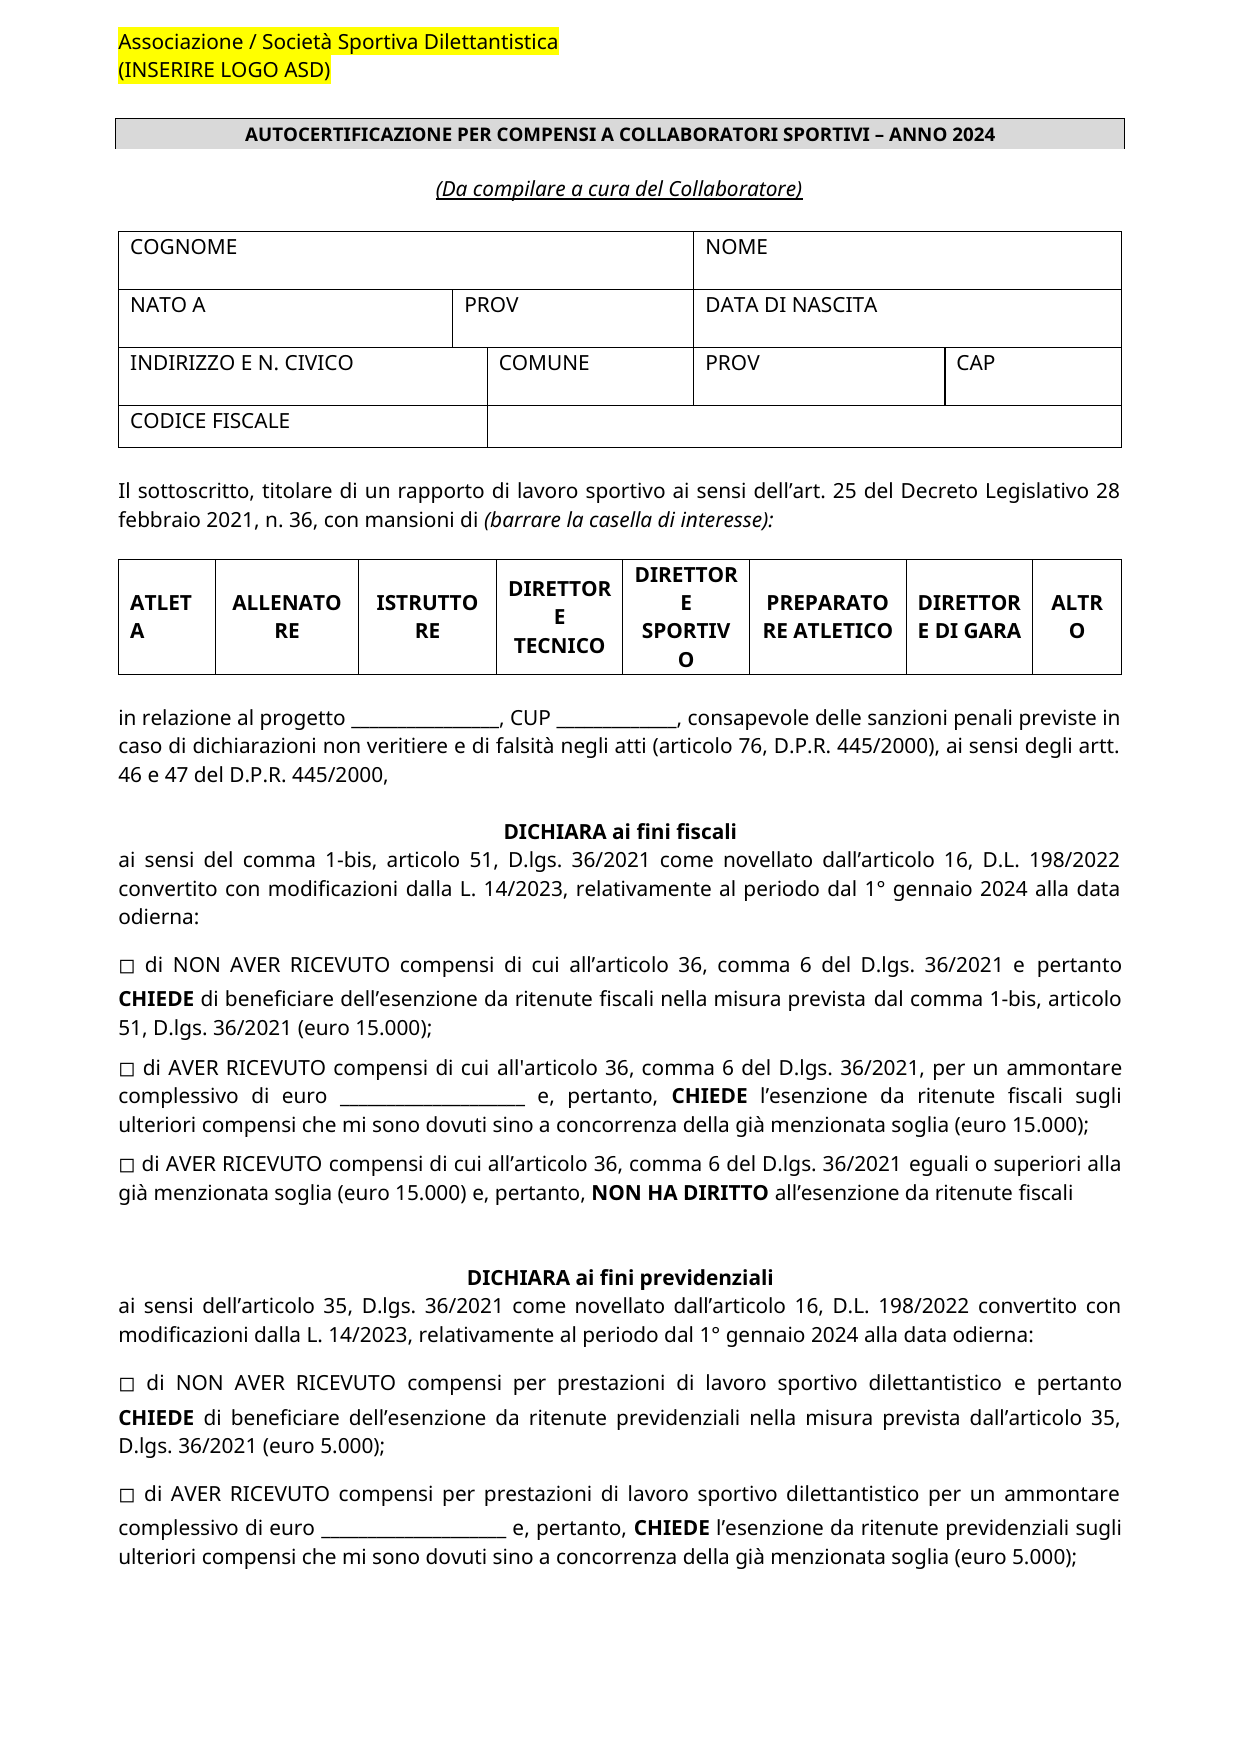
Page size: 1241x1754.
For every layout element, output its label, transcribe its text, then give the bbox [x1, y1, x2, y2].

table_cell CAP [946, 348, 1121, 405]
table_cell PROV [694, 348, 944, 405]
text AUTOCERTIFICAZIONE PER COMPENSI A COLLABORATORI SPORTIVI – ANNO 2024 [116, 119, 1124, 149]
table_cell INDIRIZZO E N. CIVICO [119, 348, 487, 405]
text ai sensi del comma 1-bis, articolo 51, D.lgs. 36/2021 come novellato dall’articolo 16, D.L. 198/2022 convertito con modificazioni dalla L. 14/2023, relativamente al periodo dal 1° gennaio 2024 alla data odierna: [118, 845, 1122, 931]
table_header ALTRO [1033, 560, 1121, 673]
text DICHIARA ai fini previdenziali [118, 1263, 1122, 1292]
table_cell PROV [453, 290, 693, 347]
table_header DIRETTORE SPORTIVO [623, 560, 749, 673]
text Il sottoscritto, titolare di un rapporto di lavoro sportivo ai sensi dell’art. 25 del Decreto Legislativo 28 febbraio 2021, n. 36, con mansioni di (barrare la casella di interesse): [118, 476, 1122, 533]
table_header ALLENATORE [216, 560, 358, 673]
table_header NOME [694, 232, 1121, 289]
table_header COGNOME [119, 232, 693, 289]
text DICHIARA ai fini fiscali [118, 817, 1122, 845]
text ◻ di AVER RICEVUTO compensi di cui all'articolo 36, comma 6 del D.lgs. 36/2021, per un ammontare complessivo di euro ____________________ e, pertanto, CHIEDE l’esenzione da ritenute fiscali sugli ulteriori compensi che mi sono dovuti sino a concorrenza della già menzionata soglia (euro 15.000); [118, 1053, 1122, 1138]
text ◻ di AVER RICEVUTO compensi per prestazioni di lavoro sportivo dilettantistico per un ammontare complessivo di euro ____________________ e, pertanto, CHIEDE l’esenzione da ritenute previdenziali sugli ulteriori compensi che mi sono dovuti sino a concorrenza della già menzionata soglia (euro 5.000); [118, 1471, 1122, 1570]
table_header ISTRUTTORE [359, 560, 496, 673]
table_cell [488, 406, 1121, 447]
table_header DIRETTORE DI GARA [907, 560, 1032, 673]
table_cell CODICE FISCALE [119, 406, 487, 447]
text ai sensi dell’articolo 35, D.lgs. 36/2021 come novellato dall’articolo 16, D.L. 198/2022 convertito con modificazioni dalla L. 14/2023, relativamente al periodo dal 1° gennaio 2024 alla data odierna: [118, 1292, 1122, 1348]
table_cell NATO A [119, 290, 452, 347]
text in relazione al progetto ________________, CUP _____________, consapevole delle sanzioni penali previste in caso di dichiarazioni non veritiere e di falsità negli atti (articolo 76, D.P.R. 445/2000), ai sensi degli artt. 46 e 47 del D.P.R. 445/2000, [118, 703, 1122, 788]
text ◻ di NON AVER RICEVUTO compensi di cui all’articolo 36, comma 6 del D.lgs. 36/2021 e pertanto CHIEDE di beneficiare dell’esenzione da ritenute fiscali nella misura prevista dal comma 1-bis, articolo 51, D.lgs. 36/2021 (euro 15.000); [118, 942, 1122, 1041]
table_cell DATA DI NASCITA [694, 290, 1121, 347]
text ◻ di NON AVER RICEVUTO compensi per prestazioni di lavoro sportivo dilettantistico e pertanto CHIEDE di beneficiare dell’esenzione da ritenute previdenziali nella misura prevista dall’articolo 35, D.lgs. 36/2021 (euro 5.000); [118, 1360, 1122, 1459]
table_header PREPARATORE ATLETICO [750, 560, 906, 673]
table_cell COMUNE [488, 348, 693, 405]
table_header DIRETTORE TECNICO [497, 560, 622, 673]
text (Da compilare a cura del Collaboratore) [118, 174, 1122, 203]
text ◻ di AVER RICEVUTO compensi di cui all’articolo 36, comma 6 del D.lgs. 36/2021 eguali o superiori alla già menzionata soglia (euro 15.000) e, pertanto, NON HA DIRITTO all’esenzione da ritenute fiscali [118, 1149, 1122, 1206]
table_header ATLETA [119, 560, 215, 673]
